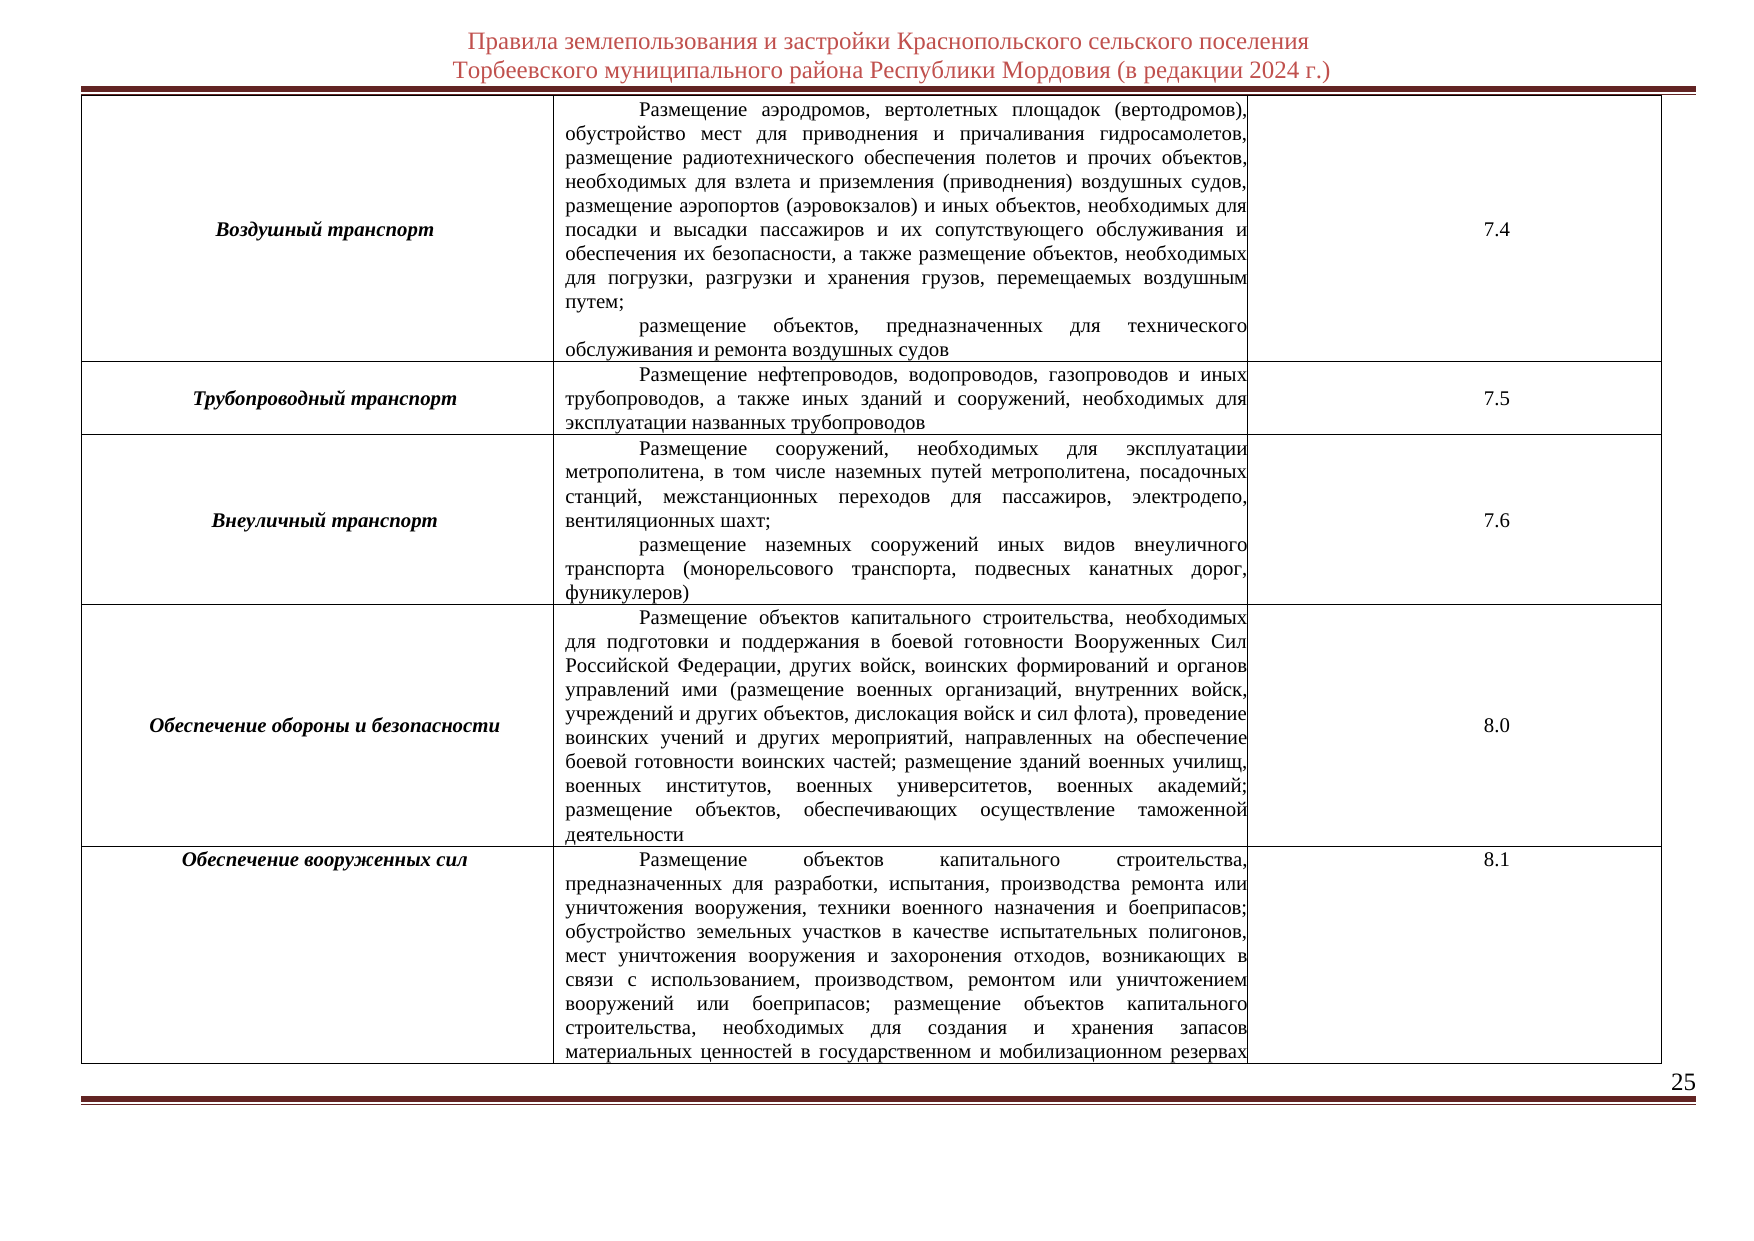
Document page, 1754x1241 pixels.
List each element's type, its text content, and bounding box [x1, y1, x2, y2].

table_cell Внеуличный транспорт [82, 435, 553, 604]
table_cell Трубопроводный транспорт [82, 362, 553, 434]
table_cell Обеспечение обороны и безопасности [82, 605, 553, 846]
table_cell 8.1 [1248, 847, 1661, 1063]
table_cell Размещение нефтепроводов, водопроводов, газопроводов и иных трубопроводов, а также иных зданий и сооружений, необходимых для эксплуатации названных трубопроводов [554, 362, 1247, 434]
table_cell 7.4 [1248, 96, 1661, 361]
table_cell Воздушный транспорт [82, 96, 553, 361]
table_cell Размещение объектов капитального строительства, необходимых для подготовки и поддержания в боевой готовности Вооруженных Сил Российской Федерации, других войск, воинских формирований и органов управлений ими (размещение военных организаций, внутренних войск, учреждений и других объектов, дислокация войск и сил флота), проведение воинских учений и других мероприятий, направленных на обеспечение боевой готовности воинских частей; размещение зданий военных училищ, военных институтов, военных университетов, военных академий; размещение объектов, обеспечивающих осуществление таможенной деятельности [554, 605, 1247, 846]
table_cell 8.0 [1248, 605, 1661, 846]
table_cell 7.6 [1248, 435, 1661, 604]
table_cell Размещение сооружений, необходимых для эксплуатации метрополитена, в том числе наземных путей метрополитена, посадочных станций, межстанционных переходов для пассажиров, электродепо, вентиляционных шахт; размещение наземных сооружений иных видов внеуличного транспорта (монорельсового транспорта, подвесных канатных дорог, фуникулеров) [554, 435, 1247, 604]
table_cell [82, 847, 553, 1063]
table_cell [554, 847, 1247, 1063]
table_cell Размещение аэродромов, вертолетных площадок (вертодромов), обустройство мест для приводнения и причаливания гидросамолетов, размещение радиотехнического обеспечения полетов и прочих объектов, необходимых для взлета и приземления (приводнения) воздушных судов, размещение аэропортов (аэровокзалов) и иных объектов, необходимых для посадки и высадки пассажиров и их сопутствующего обслуживания и обеспечения их безопасности, а также размещение объектов, необходимых для погрузки, разгрузки и хранения грузов, перемещаемых воздушным путем; размещение объектов, предназначенных для технического обслуживания и ремонта воздушных судов [554, 96, 1247, 361]
table_cell 7.5 [1248, 362, 1661, 434]
